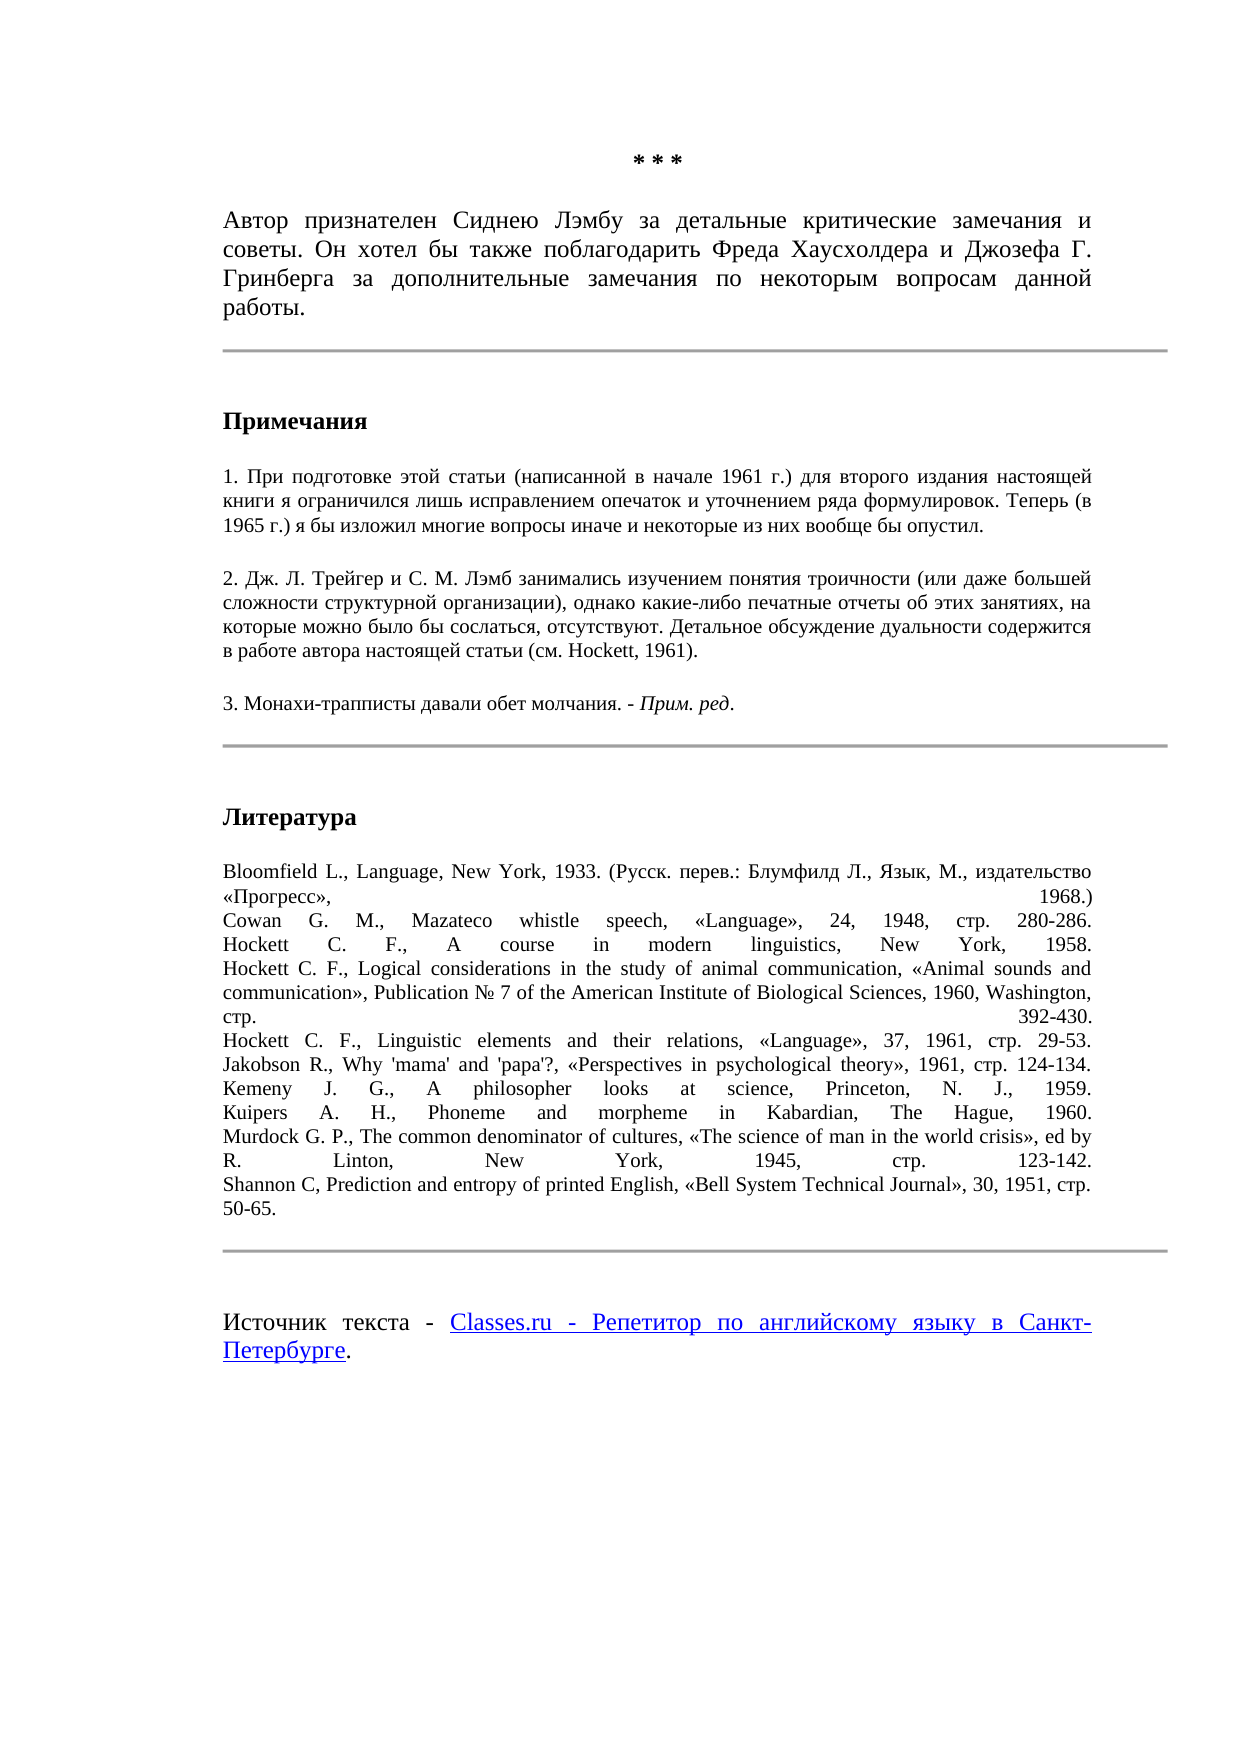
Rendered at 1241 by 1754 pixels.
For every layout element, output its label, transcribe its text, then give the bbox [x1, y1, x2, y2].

text 1. При подготовке этой статьи (написанной в начале 1961 г.) для второго издания настоящей книги я ограничился лишь исправлением опечаток и уточнением ряда формулировок. Теперь (в 1965 г.) я бы изложил многие вопросы иначе и некоторые из них вообще бы опустил. [223, 464, 1093, 537]
text Источник текста - Classes.ru - Репетитор по английскому языку в Санкт-Петербурге. [223, 1307, 1093, 1364]
text 3. Монахи-трапписты давали обет молчания. - Прим. ред. [223, 691, 1093, 715]
text Литература [223, 802, 1093, 830]
text Вlооmfiеld L., Language, New York, 1933. (Русск. перев.: Блумфилд Л., Язык, М., издательство «Прогресс», 1968.) Cowan G. М., Mazateco whistle speech, «Language», 24, 1948, стр. 280-286. Hockett С. F., A course in modern linguistics, New York, 1958. Hосkett C. F., Logical considerations in the study of animal communication, «Animal sounds and communication», Publication № 7 of the American Institute of Biological Sciences, 1960, Washington, стр. 392-430. Hockett C. F., Linguistic elements and their relations, «Language», 37, 1961, стр. 29-53. Jakobson R., Why 'mama' and 'papa'?, «Perspectives in psychological theory», 1961, стр. 124-134. Кemenу J. G., A philosopher looks at science, Princeton, N. J., 1959. Кuipers A. H., Phoneme and morpheme in Kabardian, The Hague, 1960. Murdock G. P., The common denominator of cultures, «The science of man in the world crisis», ed by R. Linton, New York, 1945, стр. 123-142. Shannon C, Prediction and entropy of printed English, «Bell System Technical Journal», 30, 1951, стр. 50-65. [223, 859, 1093, 1220]
text * * * [223, 148, 1093, 176]
text Автор признателен Сиднею Лэмбу за детальные критические замечания и советы. Он хотел бы также поблагодарить Фреда Хаусхолдера и Джозефа Г. Гринберга за дополнительные замечания по некоторым вопросам данной работы. [223, 206, 1093, 321]
text Примечания [223, 406, 1093, 435]
text 2. Дж. Л. Трейгер и С. М. Лэмб занимались изучением понятия троичности (или даже большей сложности структурной организации), однако какие-либо печатные отчеты об этих занятиях, на которые можно было бы сослаться, отсутствуют. Детальное обсуждение дуальности содержится в работе автора настоящей статьи (см. Hockett, 1961). [223, 566, 1093, 662]
